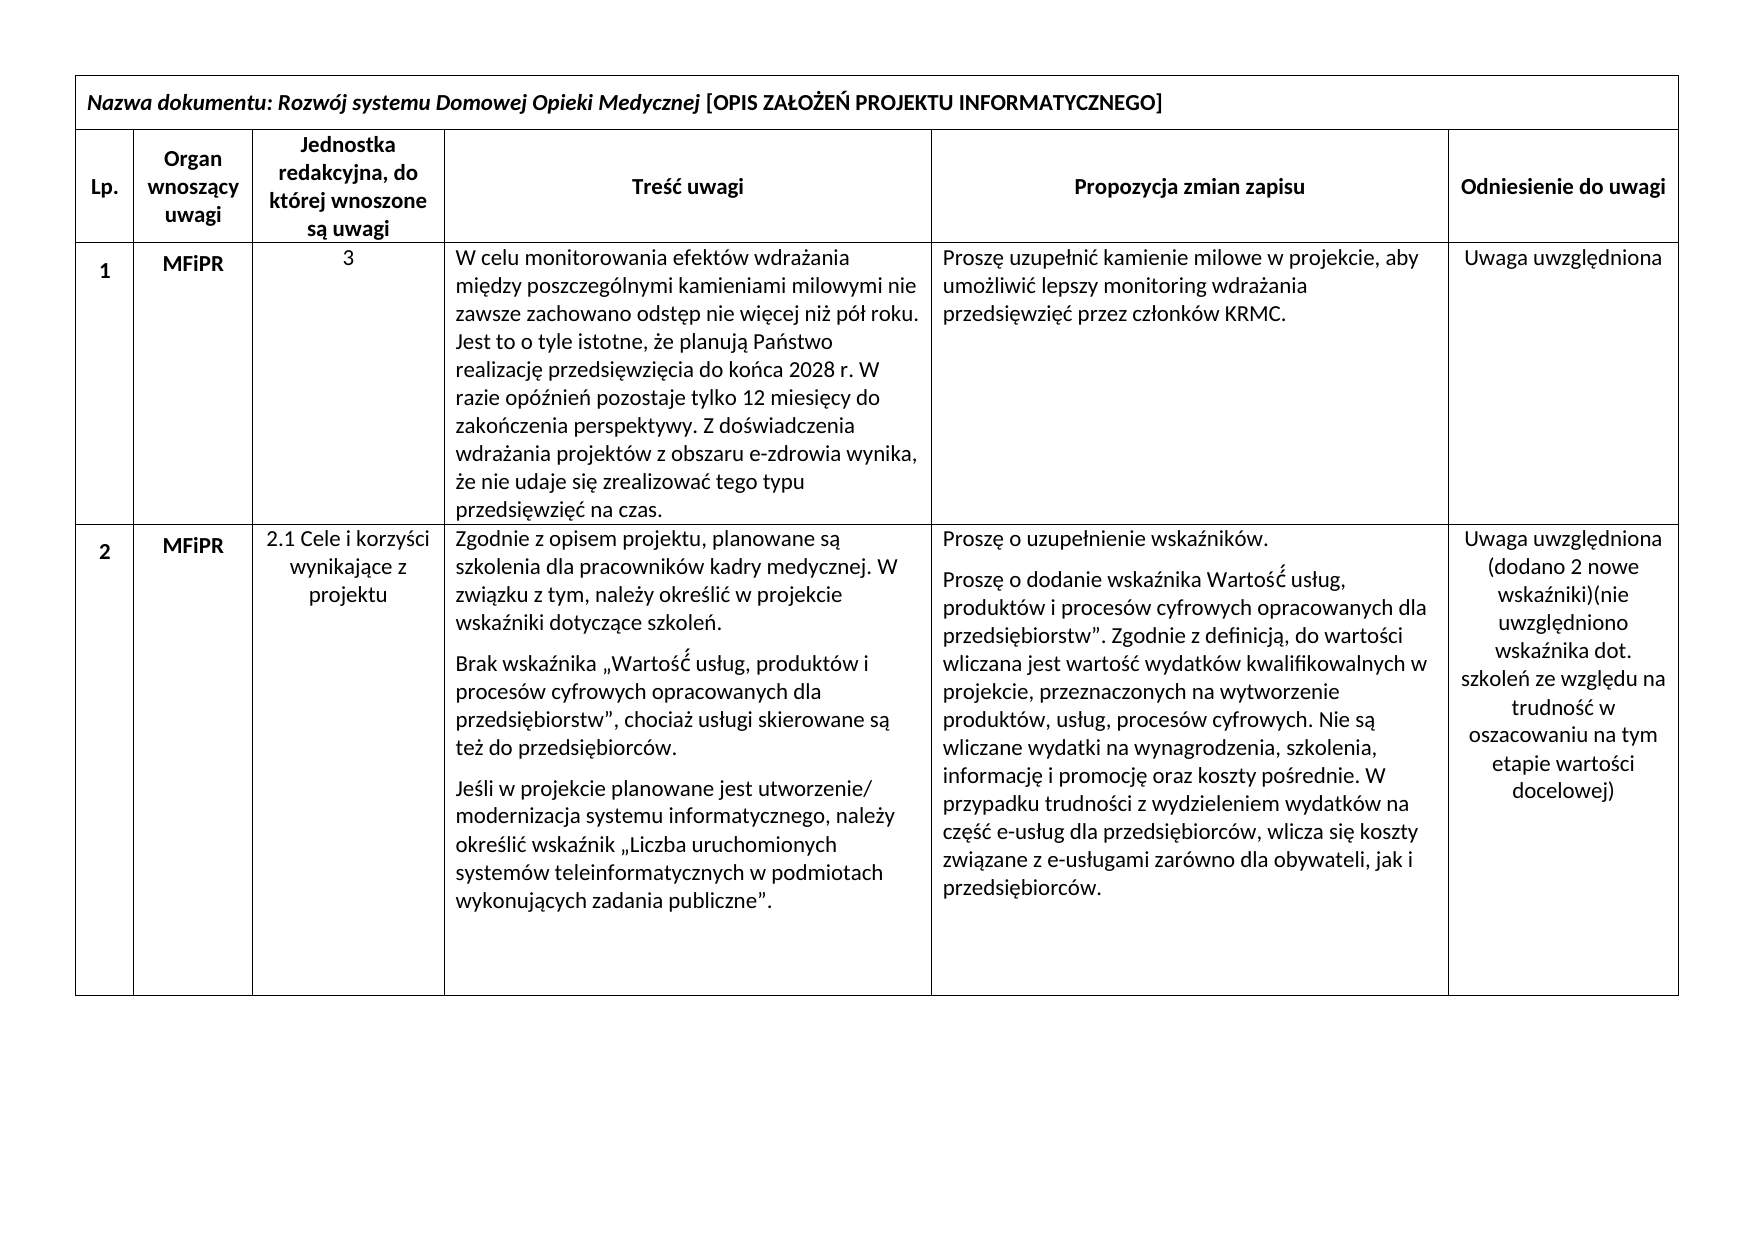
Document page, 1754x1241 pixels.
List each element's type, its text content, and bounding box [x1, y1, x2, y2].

table_cell Uwaga uwzględniona (dodano 2 nowe wskaźniki)(nie uwzględniono wskaźnika dot. szkoleń ze względu na trudność w oszacowaniu na tym etapie wartości docelowej) [1449, 525, 1678, 995]
table_header Nazwa dokumentu: Rozwój systemu Domowej Opieki Medycznej [OPIS ZAŁOŻEŃ PROJEKTU INFORMATYCZNEGO] [76, 76, 1678, 129]
table_cell Lp. [76, 130, 133, 242]
table_cell 1 [76, 243, 133, 523]
table_cell MFiPR [134, 525, 252, 995]
table_cell 3 [253, 243, 444, 523]
table_cell W celu monitorowania efektów wdrażania między poszczególnymi kamieniami milowymi nie zawsze zachowano odstęp nie więcej niż pół roku. Jest to o tyle istotne, że planują Państwo realizację przedsięwzięcia do końca 2028 r. W razie opóźnień pozostaje tylko 12 miesięcy do zakończenia perspektywy. Z doświadczenia wdrażania projektów z obszaru e-zdrowia wynika, że nie udaje się zrealizować tego typu przedsięwzięć na czas. [445, 243, 931, 523]
table_cell Organ wnoszący uwagi [134, 130, 252, 242]
table_cell Uwaga uwzględniona [1449, 243, 1678, 523]
table_cell Propozycja zmian zapisu [932, 130, 1448, 242]
table_cell Proszę uzupełnić kamienie milowe w projekcie, aby umożliwić lepszy monitoring wdrażania przedsięwzięć przez członków KRMC. [932, 243, 1448, 523]
table_cell Odniesienie do uwagi [1449, 130, 1678, 242]
table_cell Jednostka redakcyjna, do której wnoszone są uwagi [253, 130, 444, 242]
table_cell 2 [76, 525, 133, 995]
table_cell MFiPR [134, 243, 252, 523]
table_cell Treść uwagi [445, 130, 931, 242]
table_cell Zgodnie z opisem projektu, planowane są szkolenia dla pracowników kadry medycznej. W związku z tym, należy określić w projekcie wskaźniki dotyczące szkoleń. Brak wskaźnika „Wartość́ usług, produktów i procesów cyfrowych opracowanych dla przedsiębiorstw”, chociaż usługi skierowane są też do przedsiębiorców. Jeśli w projekcie planowane jest utworzenie/ modernizacja systemu informatycznego, należy określić wskaźnik „Liczba uruchomionych systemów teleinformatycznych w podmiotach wykonujących zadania publiczne”. [445, 525, 931, 995]
table_cell Proszę o uzupełnienie wskaźników. Proszę o dodanie wskaźnika Wartość́ usług, produktów i procesów cyfrowych opracowanych dla przedsiębiorstw”. Zgodnie z definicją, do wartości wliczana jest wartość wydatków kwalifikowalnych w projekcie, przeznaczonych na wytworzenie produktów, usług, procesów cyfrowych. Nie są wliczane wydatki na wynagrodzenia, szkolenia, informację i promocję oraz koszty pośrednie. W przypadku trudności z wydzieleniem wydatków na część e-usług dla przedsiębiorców, wlicza się koszty związane z e-usługami zarówno dla obywateli, jak i przedsiębiorców. [932, 525, 1448, 995]
table_cell 2.1 Cele i korzyści wynikające z projektu [253, 525, 444, 995]
